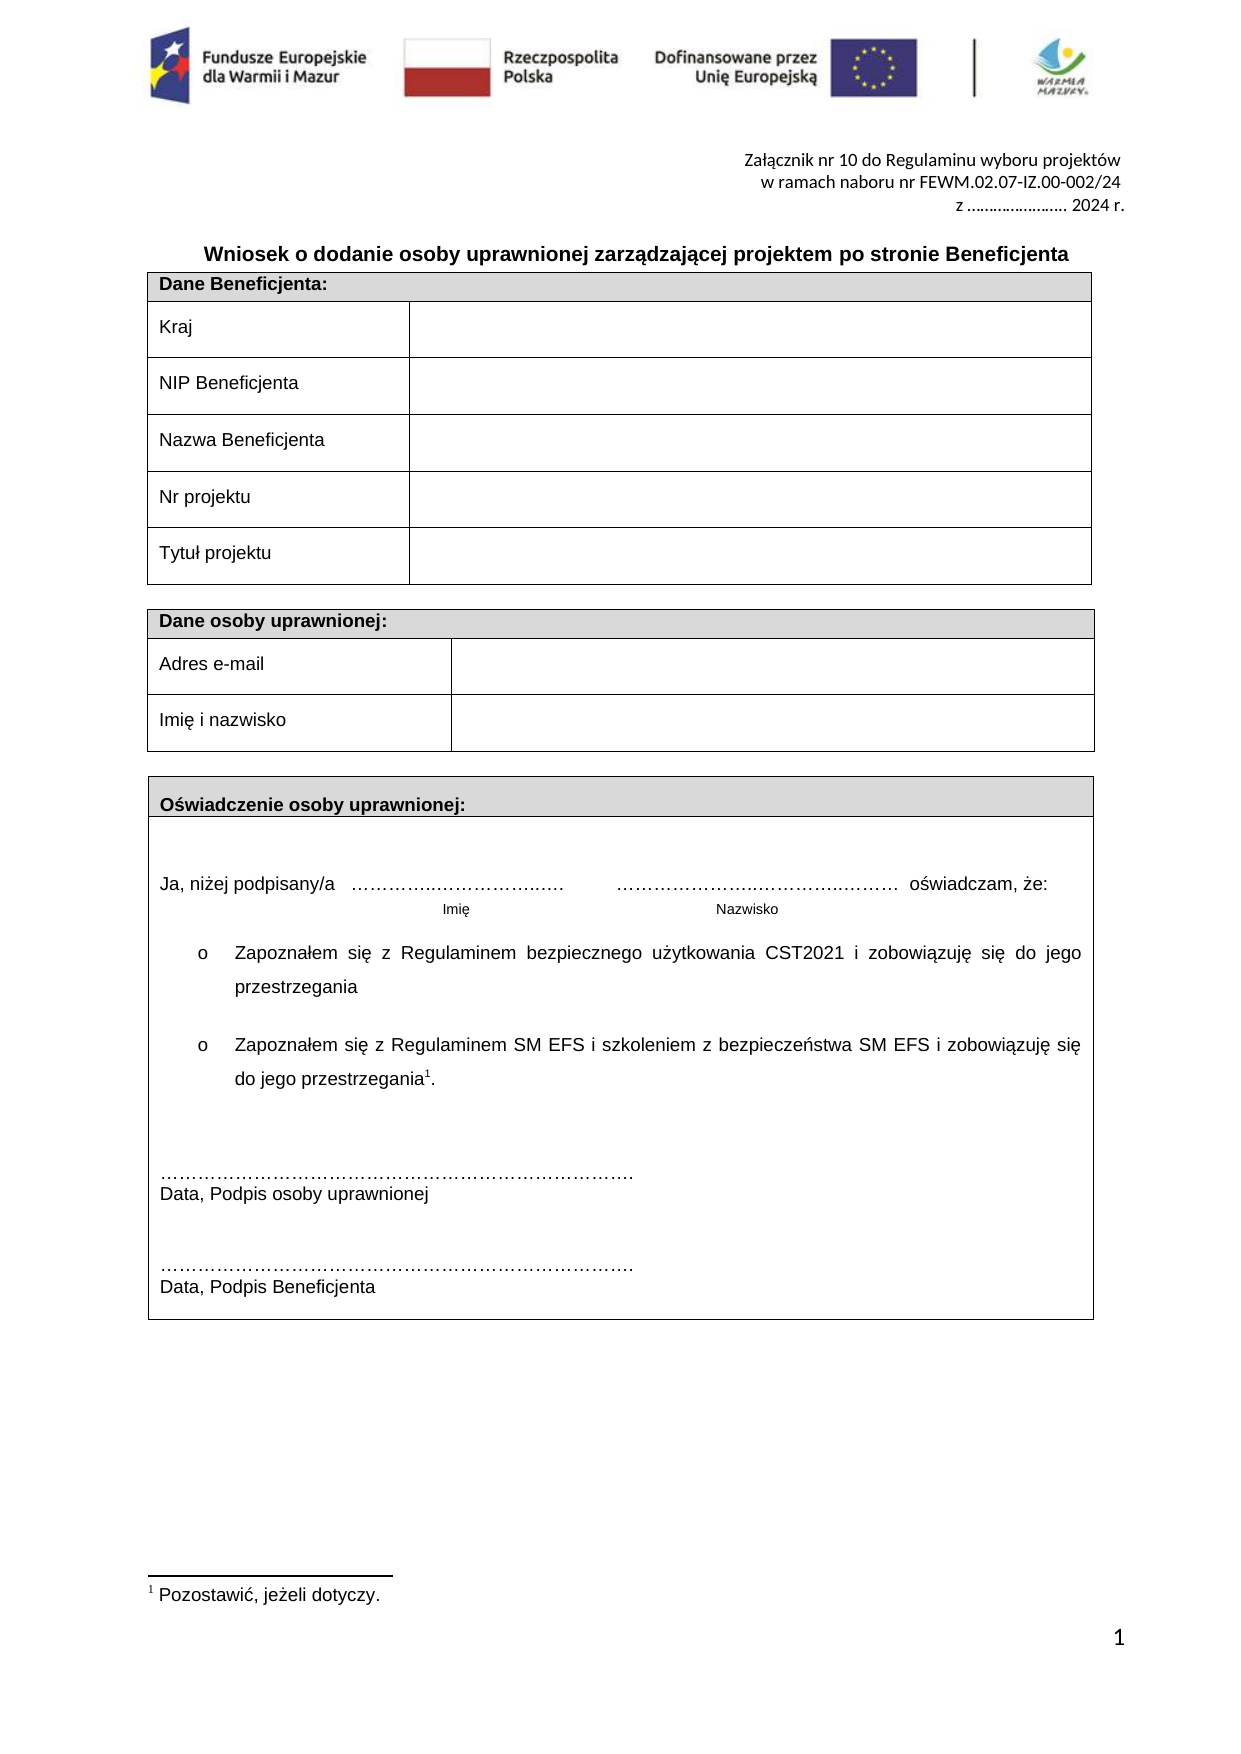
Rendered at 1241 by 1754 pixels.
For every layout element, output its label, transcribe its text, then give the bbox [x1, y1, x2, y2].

list Załącznik nr 10 do Regulaminu wyboru projektów w ramach naboru nr FEWM.02.07-IZ.00-002/24 z ………………….. 2024 r. [162, 148, 1125, 216]
table_header Oświadczenie osoby uprawnionej: [149, 777, 1093, 816]
picture [132, 8, 1104, 118]
table_cell [452, 695, 1094, 751]
table_cell [410, 358, 1091, 414]
table_cell Adres e-mail [148, 639, 451, 694]
table_cell [452, 639, 1094, 694]
table_cell Nr projektu [148, 472, 409, 527]
table_header Dane osoby uprawnionej: [148, 610, 1094, 638]
table_cell Kraj [148, 302, 409, 357]
table_header Dane Beneficjenta: [148, 273, 1091, 301]
table_cell [410, 415, 1091, 471]
table_cell [410, 472, 1091, 527]
table_cell NIP Beneficjenta [148, 358, 409, 414]
table_cell Nazwa Beneficjenta [148, 415, 409, 471]
table_cell [410, 528, 1091, 584]
table_cell Imię i nazwisko [148, 695, 451, 751]
table_cell Tytuł projektu [148, 528, 409, 584]
subtitle Wniosek o dodanie osoby uprawnionej zarządzającej projektem po stronie Beneficjenta [148, 241, 1125, 265]
table_cell [410, 302, 1091, 357]
table_cell Ja, niżej podpisany/a …………..……………..…. …………………..…………..……… oświadczam, że: Imię Nazwisko Zapoznałem się z Regulaminem bezpiecznego użytkowania CST2021 i zobowiązuję się do jego przestrzegania Zapoznałem się z Regulaminem SM EFS i szkoleniem z bezpieczeństwa SM EFS i zobowiązuję się do jego przestrzegania. …………………………………………………………………. Data, Podpis osoby uprawnionej …………………………………………………………………. Data, Podpis Beneficjenta [149, 817, 1093, 1319]
